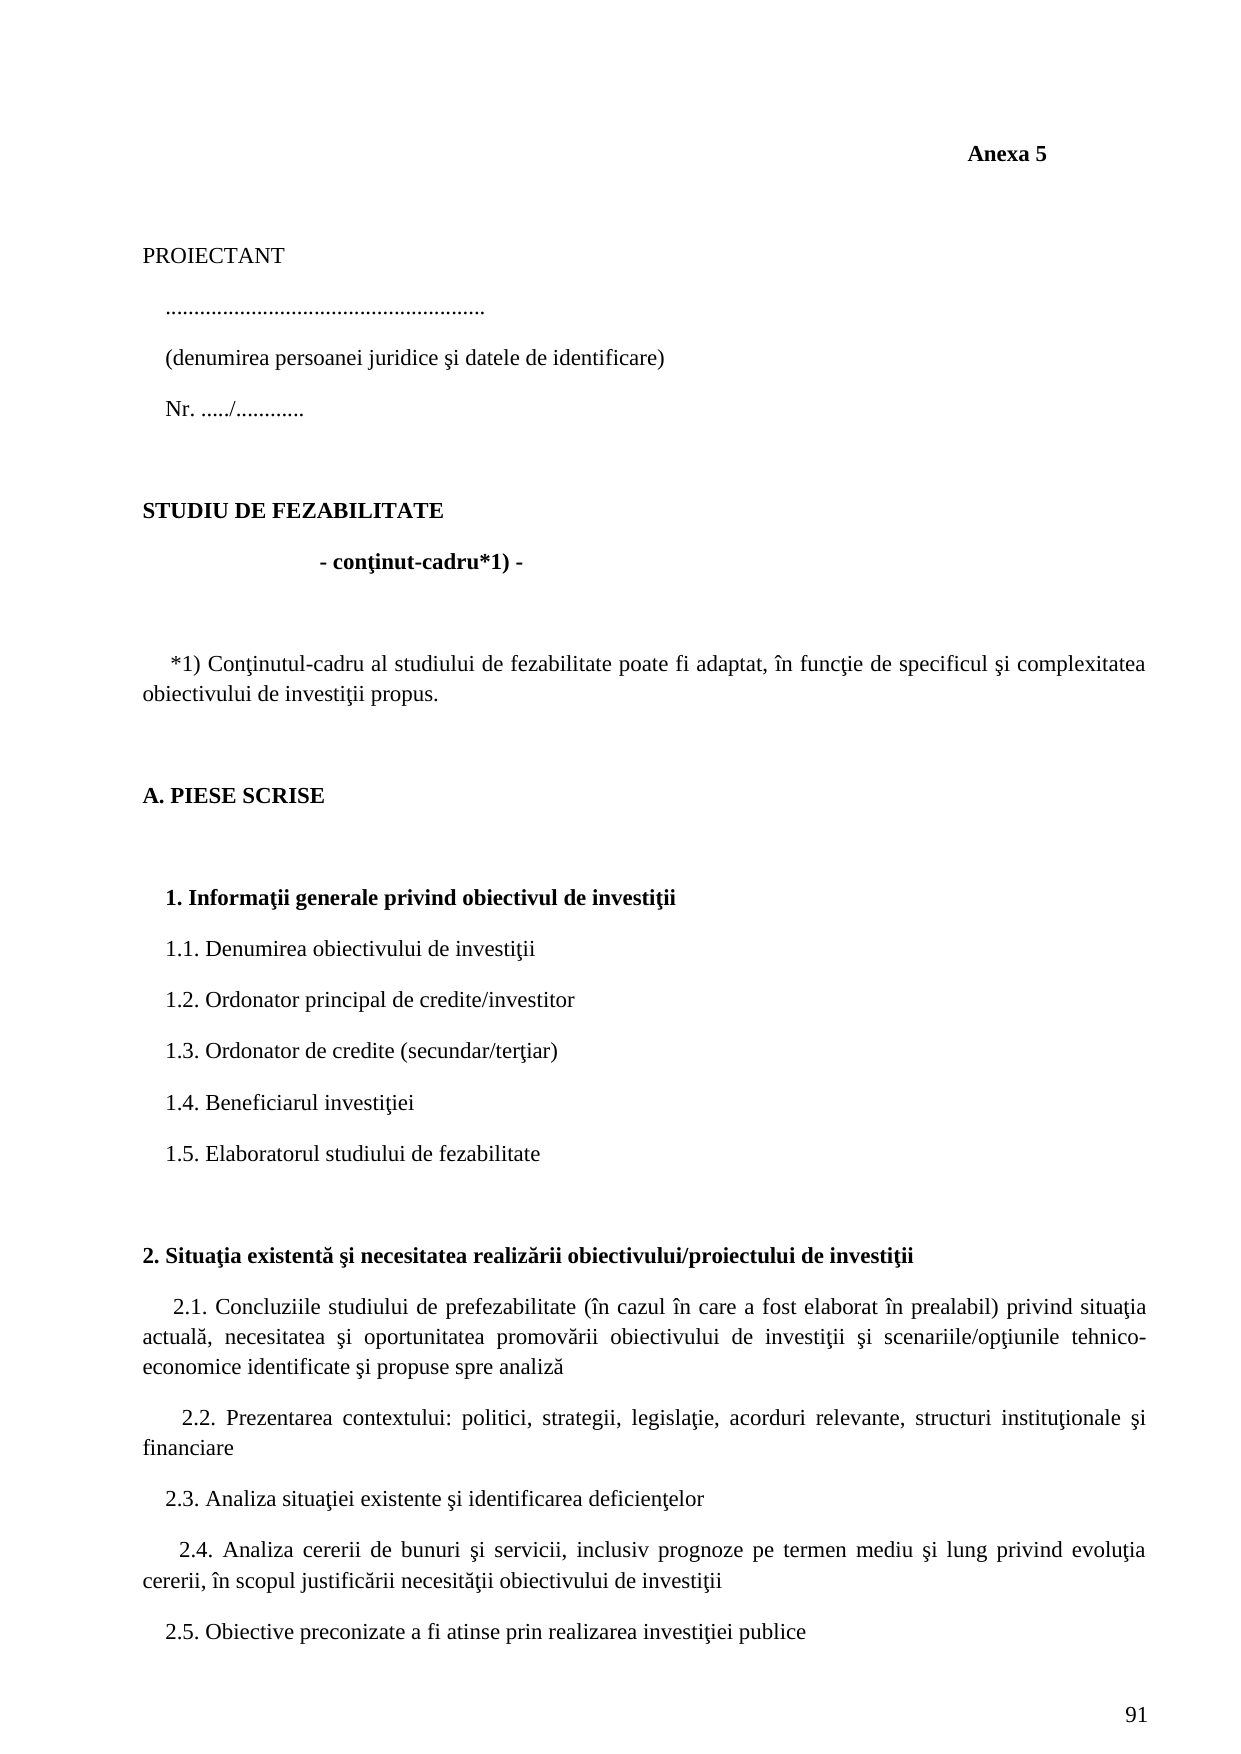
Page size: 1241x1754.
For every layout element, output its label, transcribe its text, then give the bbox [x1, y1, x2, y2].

text 1.1. Denumirea obiectivului de investiţii [142, 936, 1148, 962]
text 2.5. Obiective preconizate a fi atinse prin realizarea investiţiei publice [142, 1618, 1148, 1644]
text *1) Conţinutul-cadru al studiului de fezabilitate poate fi adaptat, în funcţie de specificul şi complexitatea obiectivului de investiţii propus. [142, 650, 1148, 707]
text Anexa 5 [142, 140, 1148, 166]
text 1.4. Beneficiarul investiţiei [142, 1089, 1148, 1115]
text STUDIU DE FEZABILITATE [142, 497, 1148, 523]
text 1.5. Elaboratorul studiului de fezabilitate [142, 1140, 1148, 1166]
text 2.1. Concluziile studiului de prefezabilitate (în cazul în care a fost elaborat în prealabil) privind situaţia actuală, necesitatea şi oportunitatea promovării obiectivului de investiţii şi scenariile/opţiunile tehnico-economice identificate şi propuse spre analiză [142, 1293, 1148, 1379]
text 1. Informaţii generale privind obiectivul de investiţii [142, 884, 1148, 911]
text - conţinut-cadru*1) - [142, 548, 1148, 574]
text 2.3. Analiza situaţiei existente şi identificarea deficienţelor [142, 1486, 1148, 1512]
text 1.2. Ordonator principal de credite/investitor [142, 987, 1148, 1013]
text Nr. ...../............ [142, 395, 1148, 421]
text A. PIESE SCRISE [142, 782, 1148, 809]
text 2.4. Analiza cererii de bunuri şi servicii, inclusiv prognoze pe termen mediu şi lung privind evoluţia cererii, în scopul justificării necesităţii obiectivului de investiţii [142, 1537, 1148, 1593]
text 2.2. Prezentarea contextului: politici, strategii, legislaţie, acorduri relevante, structuri instituţionale şi financiare [142, 1404, 1148, 1461]
text 1.3. Ordonator de credite (secundar/terţiar) [142, 1038, 1148, 1064]
text ........................................................ [142, 293, 1148, 319]
text (denumirea persoanei juridice şi datele de identificare) [142, 344, 1148, 370]
text 2. Situaţia existentă şi necesitatea realizării obiectivului/proiectului de investiţii [142, 1242, 1148, 1268]
text PROIECTANT [142, 242, 1148, 268]
